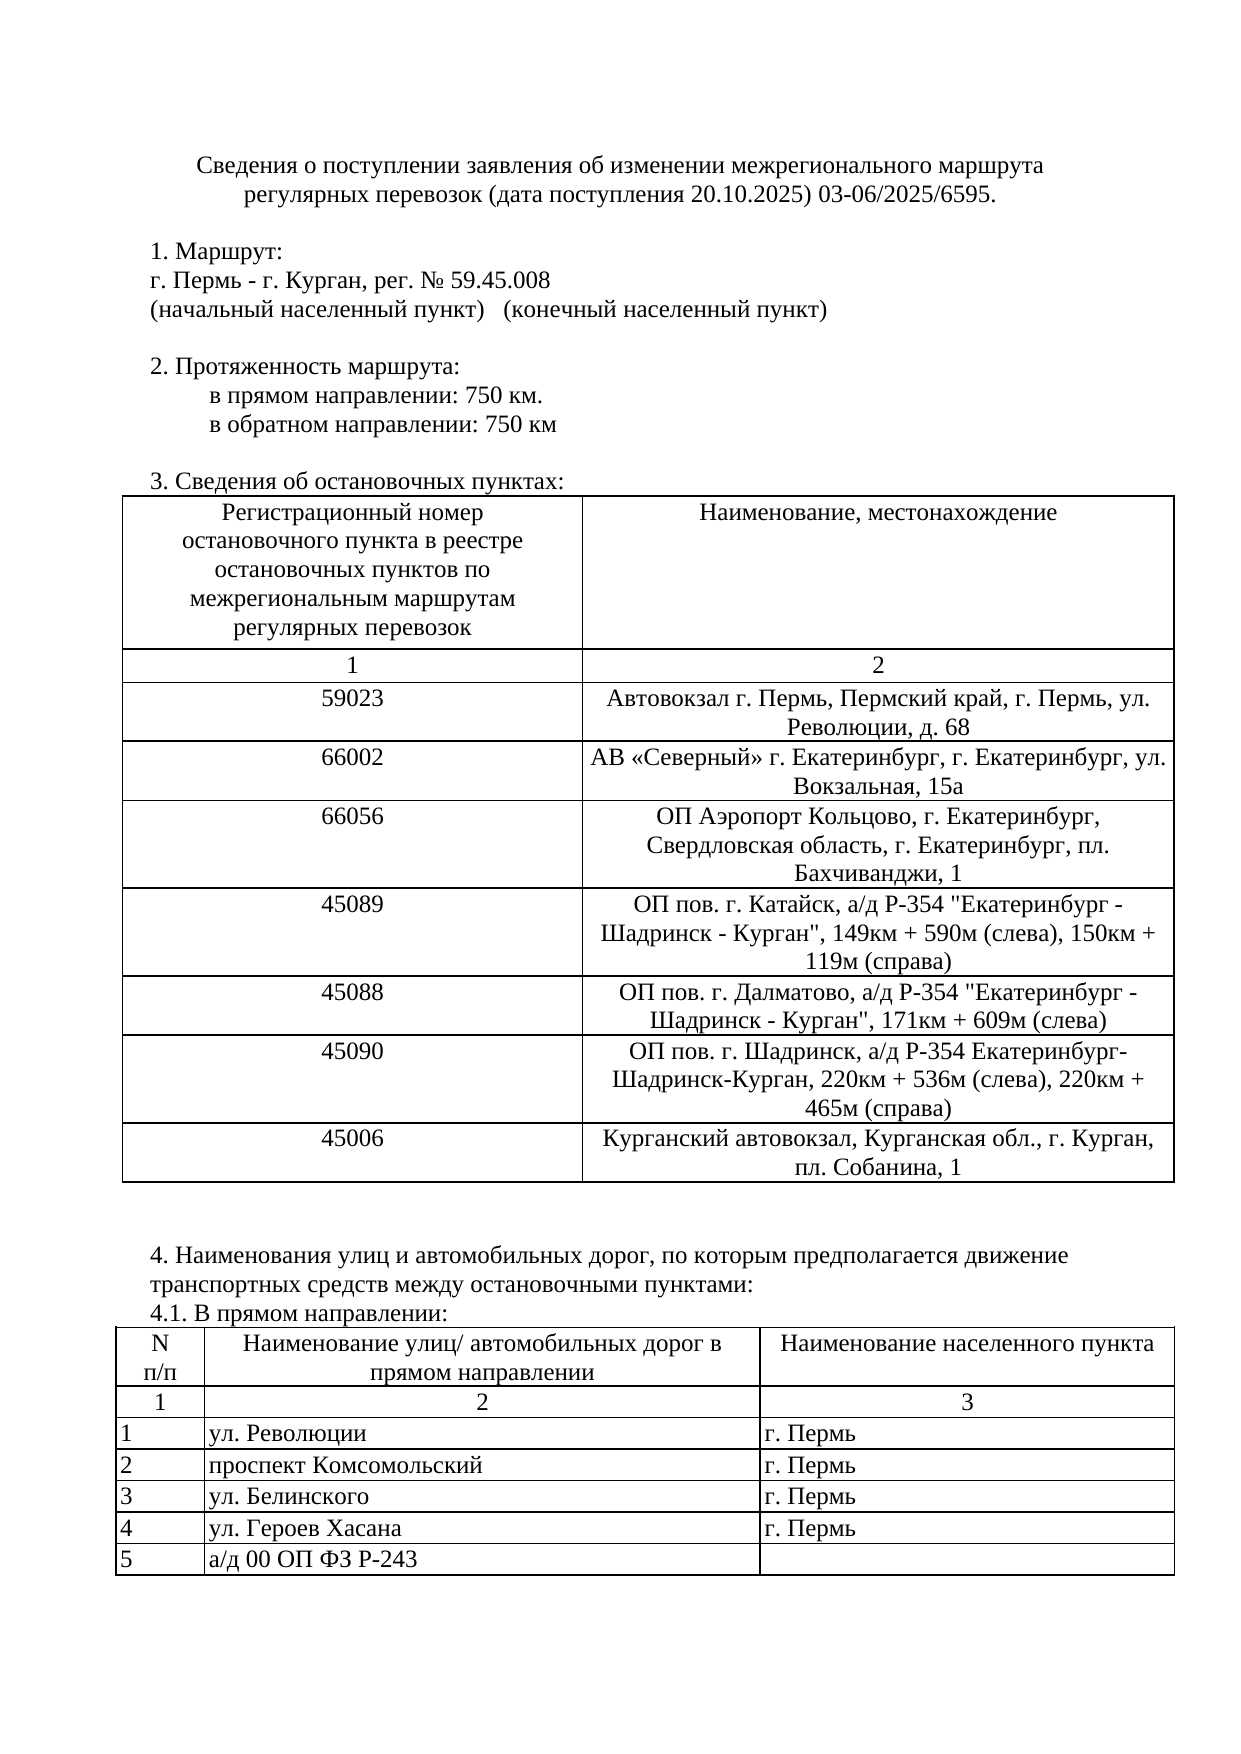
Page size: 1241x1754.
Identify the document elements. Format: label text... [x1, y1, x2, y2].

table_cell 1 [123, 650, 582, 681]
text 3. Сведения об остановочных пунктах: [150, 466, 1090, 495]
table_cell ОП пов. г. Шадринск, а/д Р-354 Екатеринбург-Шадринск-Курган, 220км + 536м (слева), 220км + 465м (справа) [583, 1036, 1173, 1122]
table_cell ОП пов. г. Далматово, а/д Р-354 "Екатеринбург - Шадринск - Курган", 171км + 609м (слева) [583, 977, 1173, 1034]
table_cell 45088 [123, 977, 582, 1034]
table_header Наименование населенного пункта [761, 1328, 1174, 1385]
table_cell АВ «Северный» г. Екатеринбург, г. Екатеринбург, ул. Вокзальная, 15а [583, 742, 1173, 799]
table_cell 2 [117, 1450, 204, 1480]
text (начальный населенный пункт) (конечный населенный пункт) [150, 294, 1090, 322]
table_cell 2 [205, 1387, 759, 1417]
table_cell 3 [117, 1481, 204, 1511]
table_cell 2 [583, 650, 1173, 681]
text 2. Протяженность маршрута: [150, 351, 1090, 380]
table_cell 45090 [123, 1036, 582, 1122]
table_header Регистрационный номер остановочного пункта в реестре остановочных пунктов по межрегиональным маршрутам регулярных перевозок [123, 497, 582, 648]
table_cell г. Пермь [761, 1450, 1174, 1480]
table_cell 59023 [123, 683, 582, 740]
table_cell ул. Белинского [205, 1481, 759, 1511]
table_cell Автовокзал г. Пермь, Пермский край, г. Пермь, ул. Революции, д. 68 [583, 683, 1173, 740]
table_cell ОП Аэропорт Кольцово, г. Екатеринбург, Свердловская область, г. Екатеринбург, пл. Бахчиванджи, 1 [583, 801, 1173, 887]
text 1. Маршрут: [150, 236, 1090, 265]
table_header N п/п [117, 1328, 204, 1385]
text 4.1. В прямом направлении: [150, 1298, 1090, 1326]
text 4. Наименования улиц и автомобильных дорог, по которым предполагается движение транспортных средств между остановочными пунктами: [150, 1240, 1090, 1298]
table_cell 45006 [123, 1124, 582, 1181]
text Сведения о поступлении заявления об изменении межрегионального маршрута регулярных перевозок (дата поступления 20.10.2025) 03-06/2025/6595. [150, 150, 1090, 207]
table_cell 4 [117, 1513, 204, 1543]
table_cell 5 [117, 1544, 204, 1574]
table_header Наименование, местонахождение [583, 497, 1173, 648]
table_cell г. Пермь [761, 1481, 1174, 1511]
text в обратном направлении: 750 км [150, 409, 1090, 437]
table_cell проспект Комсомольский [205, 1450, 759, 1480]
table_cell ОП пов. г. Катайск, а/д Р-354 "Екатеринбург - Шадринск - Курган", 149км + 590м (слева), 150км + 119м (справа) [583, 889, 1173, 975]
table_cell 66056 [123, 801, 582, 887]
table_cell 3 [761, 1387, 1174, 1417]
table_cell Курганский автовокзал, Курганская обл., г. Курган, пл. Собанина, 1 [583, 1124, 1173, 1181]
table_cell г. Пермь [761, 1418, 1174, 1448]
table_cell г. Пермь [761, 1513, 1174, 1543]
table_cell а/д 00 ОП ФЗ Р-243 [205, 1544, 759, 1574]
table_cell 1 [117, 1418, 204, 1448]
table_cell ул. Героев Хасана [205, 1513, 759, 1543]
table_cell [761, 1544, 1174, 1574]
text г. Пермь - г. Курган, рег. № 59.45.008 [150, 265, 1090, 294]
table_cell 45089 [123, 889, 582, 975]
table_cell 66002 [123, 742, 582, 799]
table_header Наименование улиц/ автомобильных дорог в прямом направлении [205, 1328, 759, 1385]
table_cell 1 [117, 1387, 204, 1417]
table_cell ул. Революции [205, 1418, 759, 1448]
text в прямом направлении: 750 км. [150, 380, 1090, 409]
